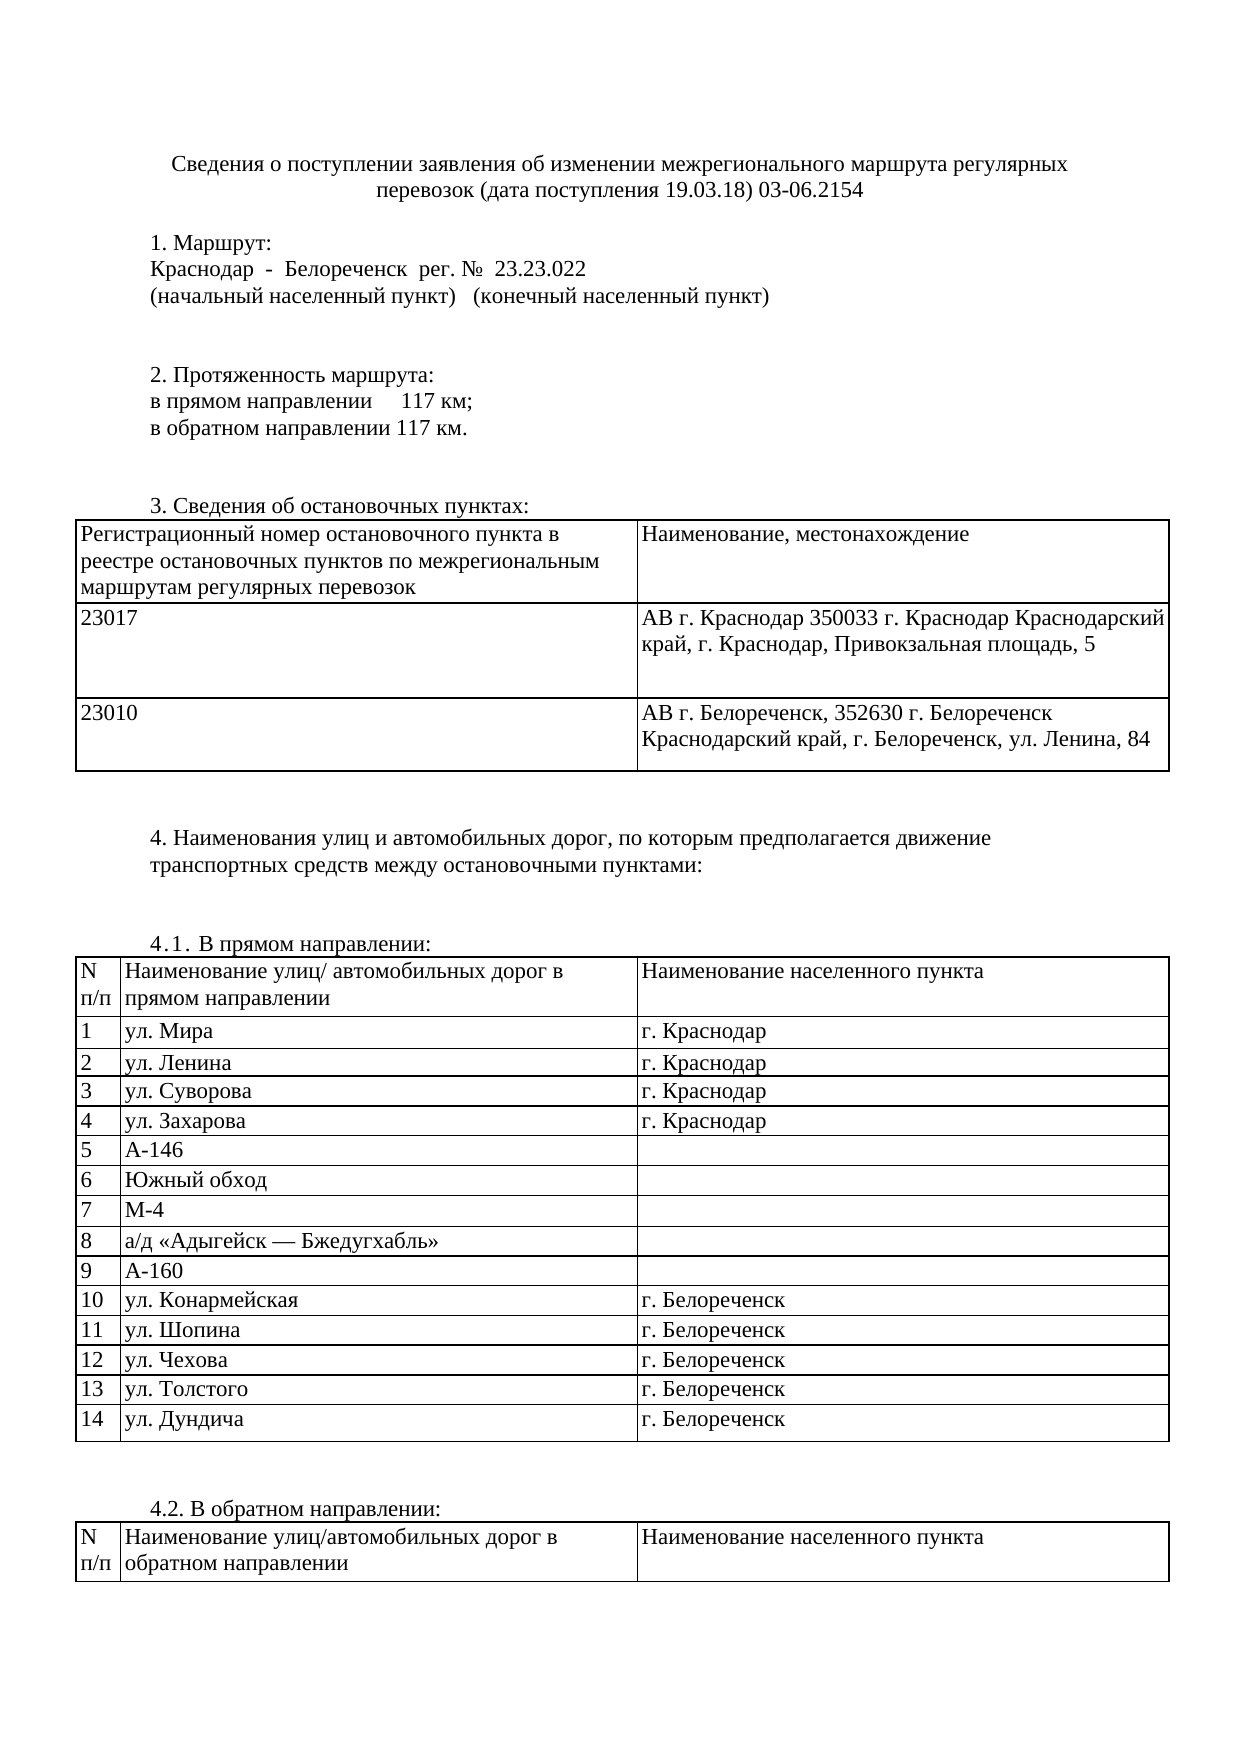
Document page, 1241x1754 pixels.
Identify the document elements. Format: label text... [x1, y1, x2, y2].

text (начальный населенный пункт) (конечный населенный пункт) [150, 282, 1090, 308]
table_cell 4 [77, 1107, 120, 1135]
table_cell 7 [77, 1196, 120, 1226]
table_cell ул. Конармейская [121, 1286, 637, 1315]
table_cell 1 [77, 1017, 120, 1047]
table_header Наименование улиц/ автомобильных дорог в прямом направлении [121, 958, 637, 1016]
table_cell [638, 1257, 1168, 1285]
table_header Регистрационный номер остановочного пункта в реестре остановочных пунктов по межрегиональным маршрутам регулярных перевозок [77, 521, 637, 602]
table_cell г. Белореченск [638, 1346, 1168, 1374]
table_cell 13 [77, 1376, 120, 1403]
table_cell А-160 [121, 1257, 637, 1285]
table_header Наименование населенного пункта [638, 1523, 1168, 1581]
table_cell 10 [77, 1286, 120, 1315]
table_cell М-4 [121, 1196, 637, 1226]
table_cell ул. Ленина [121, 1049, 637, 1075]
table_cell ул. Суворова [121, 1077, 637, 1105]
text 1. Маршрут: [150, 229, 1090, 255]
table_cell г. Краснодар [638, 1107, 1168, 1135]
table_cell ул. Толстого [121, 1376, 637, 1403]
table_cell А-146 [121, 1136, 637, 1165]
table_cell г. Белореченск [638, 1376, 1168, 1403]
text 2. Протяженность маршрута: [150, 361, 1090, 387]
table_cell 3 [77, 1077, 120, 1105]
text 4.1. В прямом направлении: [150, 930, 1090, 956]
table_header Наименование населенного пункта [638, 958, 1168, 1016]
table_cell ул. Чехова [121, 1346, 637, 1374]
text в обратном направлении 117 км. [150, 413, 1090, 440]
table_cell 14 [77, 1405, 120, 1441]
table_header N п/п [77, 958, 120, 1016]
table_cell г. Белореченск [638, 1405, 1168, 1441]
table_cell ул. Мира [121, 1017, 637, 1047]
table_cell 9 [77, 1257, 120, 1285]
table_cell [638, 1166, 1168, 1195]
table_cell г. Краснодар [638, 1077, 1168, 1105]
table_cell г. Краснодар [638, 1017, 1168, 1047]
table_cell [638, 1196, 1168, 1226]
table_cell 23017 [77, 604, 637, 697]
table_cell 12 [77, 1346, 120, 1374]
table_cell Южный обход [121, 1166, 637, 1195]
text 3. Сведения об остановочных пунктах: [150, 493, 1090, 519]
table_cell г. Белореченск [638, 1316, 1168, 1344]
table_cell а/д «Адыгейск — Бжедугхабль» [121, 1227, 637, 1255]
text 4. Наименования улиц и автомобильных дорог, по которым предполагается движение транспортных средств между остановочными пунктами: [150, 824, 1090, 877]
table_cell г. Белореченск [638, 1286, 1168, 1315]
table_header Наименование улиц/автомобильных дорог в обратном направлении [121, 1523, 637, 1581]
table_cell АВ г. Белореченск, 352630 г. Белореченск Краснодарский край, г. Белореченск, ул. Ленина, 84 [638, 699, 1168, 770]
table_cell ул. Дундича [121, 1405, 637, 1441]
table_cell 6 [77, 1166, 120, 1195]
text в прямом направлении 117 км; [150, 387, 1090, 413]
table_cell ул. Шопина [121, 1316, 637, 1344]
table_header N п/п [77, 1523, 120, 1581]
table_header Наименование, местонахождение [638, 521, 1168, 602]
table_cell 5 [77, 1136, 120, 1165]
table_cell [638, 1227, 1168, 1255]
text Сведения о поступлении заявления об изменении межрегионального маршрута регулярных перевозок (дата поступления 19.03.18) 03-06.2154 [150, 150, 1090, 203]
table_cell ул. Захарова [121, 1107, 637, 1135]
table_cell 2 [77, 1049, 120, 1075]
table_cell АВ г. Краснодар 350033 г. Краснодар Краснодарский край, г. Краснодар, Привокзальная площадь, 5 [638, 604, 1168, 697]
text Краснодар - Белореченск рег. № 23.23.022 [150, 255, 1090, 282]
table_cell 23010 [77, 699, 637, 770]
text 4.2. В обратном направлении: [150, 1495, 1090, 1521]
table_cell г. Краснодар [638, 1049, 1168, 1075]
table_cell 11 [77, 1316, 120, 1344]
table_cell [638, 1136, 1168, 1165]
table_cell 8 [77, 1227, 120, 1255]
